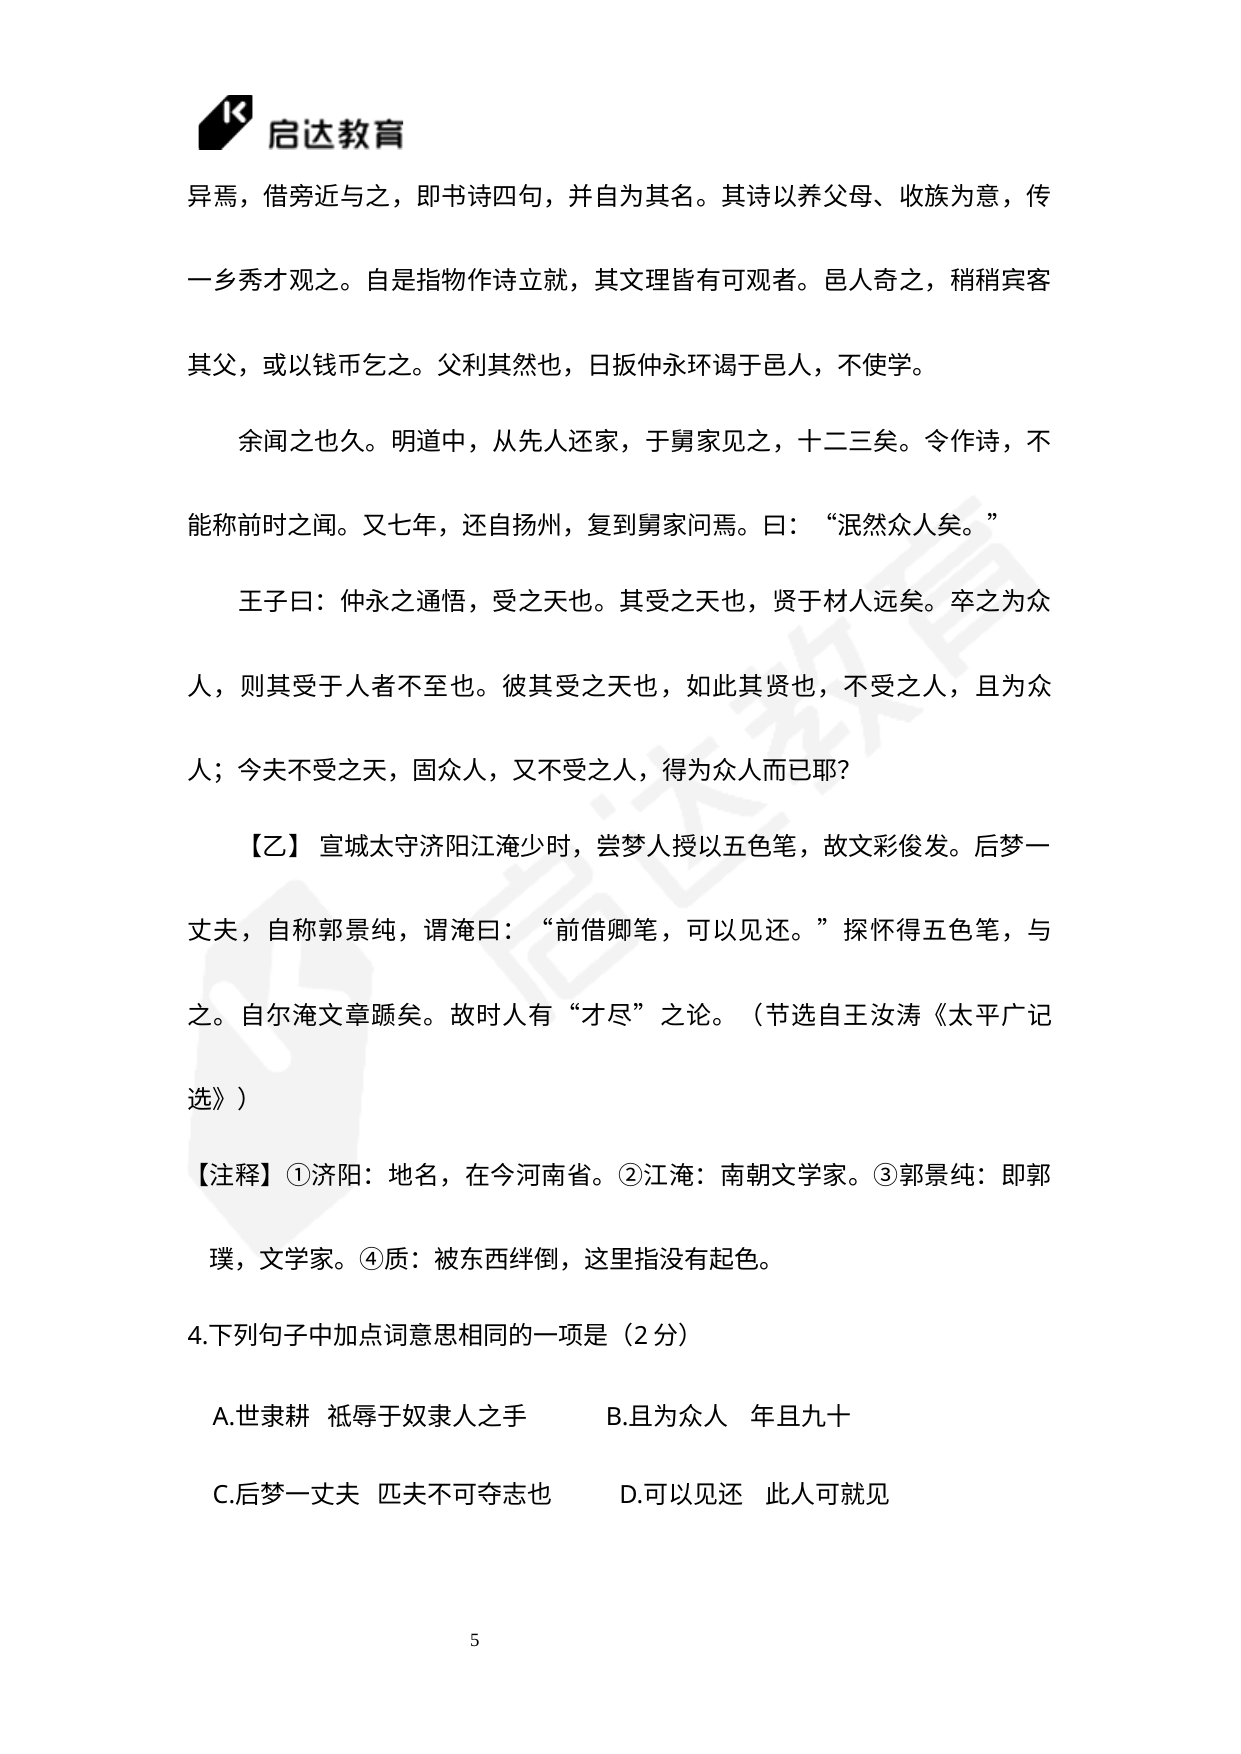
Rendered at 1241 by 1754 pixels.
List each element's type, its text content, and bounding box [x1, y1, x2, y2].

text 【注释】①济阳：地名，在今河南省。②江淹：南朝文学家。③郭景纯：即郭璞，文学家。④质：被东西绊倒，这里指没有起色。 [184, 1141, 1053, 1291]
text 【乙】 宣城太守济阳江淹少时，尝梦人授以五色笔，故文彩俊发。后梦一丈夫，自称郭景纯，谓淹曰：“前借卿笔，可以见还。”探怀得五色笔，与之。自尔淹文章踬矣。故时人有“才尽”之论。（节选自王汝涛《太平广记选》） [187, 812, 1053, 1130]
text 【甲】金溪民方仲永，世隶耕。仲永生五年，未尝识书具，忽啼求之。父异焉，借旁近与之，即书诗四句，并自为其名。其诗以养父母、收族为意，传一乡秀才观之。自是指物作诗立就，其文理皆有可观者。邑人奇之，稍稍宾客其父，或以钱币乞之。父利其然也，日扳仲永环谒于邑人，不使学。 [187, 162, 1053, 396]
text A.世隶耕 祗辱于奴隶人之手 B.且为众人 年且九十 [187, 1377, 1053, 1442]
text 王子曰：仲永之通悟，受之天也。其受之天也，贤于材人远矣。卒之为众人，则其受于人者不至也。彼其受之天也，如此其贤也，不受之人，且为众人；今夫不受之天，固众人，又不受之人，得为众人而已耶？ [187, 567, 1053, 801]
text C.后梦一丈夫 匹夫不可夺志也 D.可以见还 此人可就见 [187, 1456, 1053, 1521]
picture [198, 95, 404, 150]
text 4.下列句子中加点词意思相同的一项是（2分） [187, 1301, 1053, 1366]
text 余闻之也久。明道中，从先人还家，于舅家见之，十二三矣。令作诗，不能称前时之闻。又七年，还自扬州，复到舅家问焉。曰：“泯然众人矣。” [187, 407, 1053, 556]
